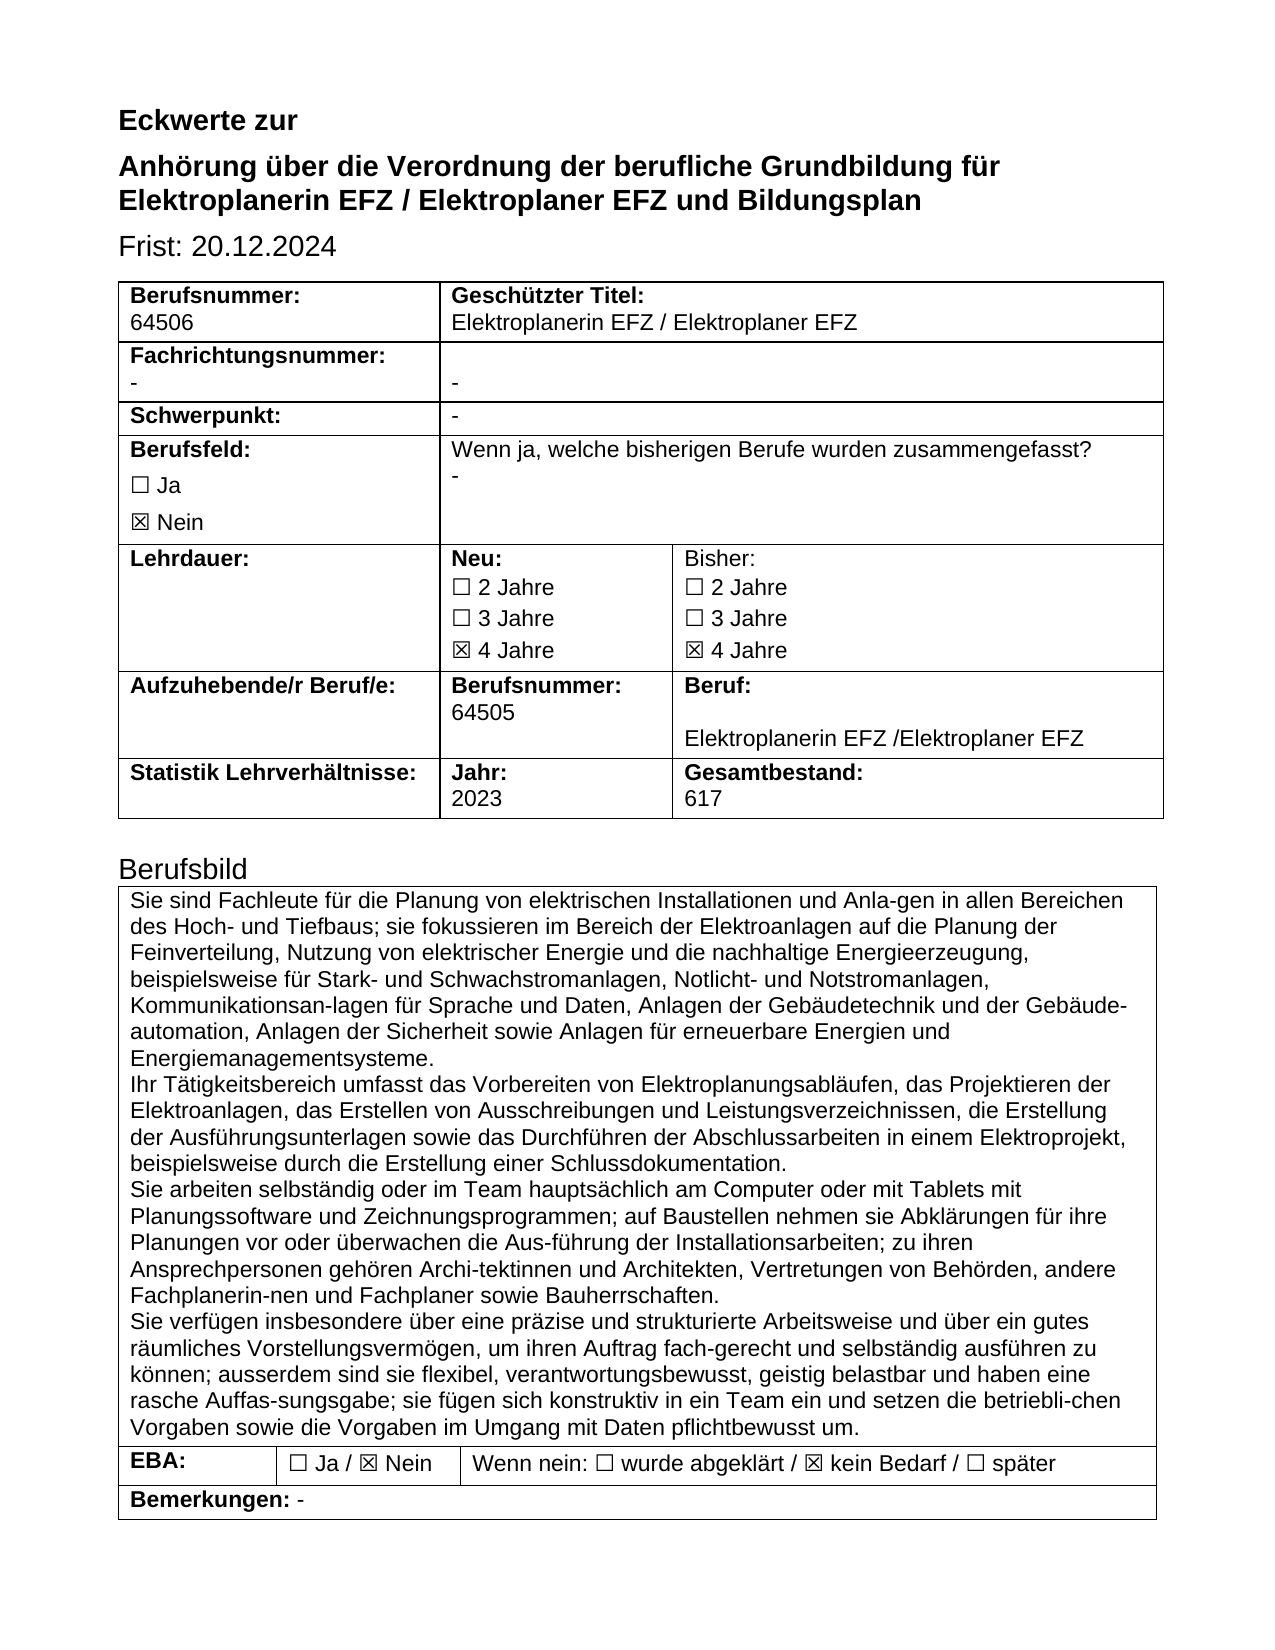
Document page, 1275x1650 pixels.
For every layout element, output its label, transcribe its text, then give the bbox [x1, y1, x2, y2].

table_cell Aufzuhebende/r Beruf/e: [119, 672, 439, 757]
table_cell [441, 343, 1163, 401]
text Frist: [118, 229, 1157, 263]
table_cell EBA: [119, 1447, 276, 1485]
table_cell Beruf: [673, 672, 1163, 757]
table_cell Wenn ja, welche bisherigen Berufe wurden zusammengefasst? [441, 436, 1163, 544]
table_cell Ja / Nein [277, 1447, 460, 1485]
table_cell Berufsnummer: [441, 672, 672, 757]
table_cell Neu: 2 Jahre 3 Jahre 4 Jahre [441, 545, 672, 671]
table_header Berufsnummer: [119, 283, 439, 341]
table_cell Wenn nein: wurde abgeklärt / kein Bedarf / später [461, 1447, 1156, 1485]
table_cell Lehrdauer: [119, 545, 439, 671]
table_cell Statistik Lehrverhältnisse: [119, 759, 439, 817]
table_header Geschützter Titel: / [441, 283, 1163, 341]
table_cell Bisher: 2 Jahre 3 Jahre 4 Jahre [673, 545, 1163, 671]
table_cell Schwerpunkt: [119, 403, 439, 435]
table_cell Berufsfeld: Ja Nein [119, 436, 439, 544]
table_cell Fachrichtungsnummer: [119, 343, 439, 401]
text Eckwerte zur [118, 103, 1157, 137]
text Berufsbild [118, 852, 1157, 886]
table_cell Bemerkungen: [119, 1486, 1156, 1518]
text Anhörung über die Verordnung der berufliche Grundbildung für / und Bildungsplan [118, 149, 1157, 217]
table_cell Jahr: [441, 759, 672, 817]
table_cell Gesamtbestand: [673, 759, 1163, 817]
